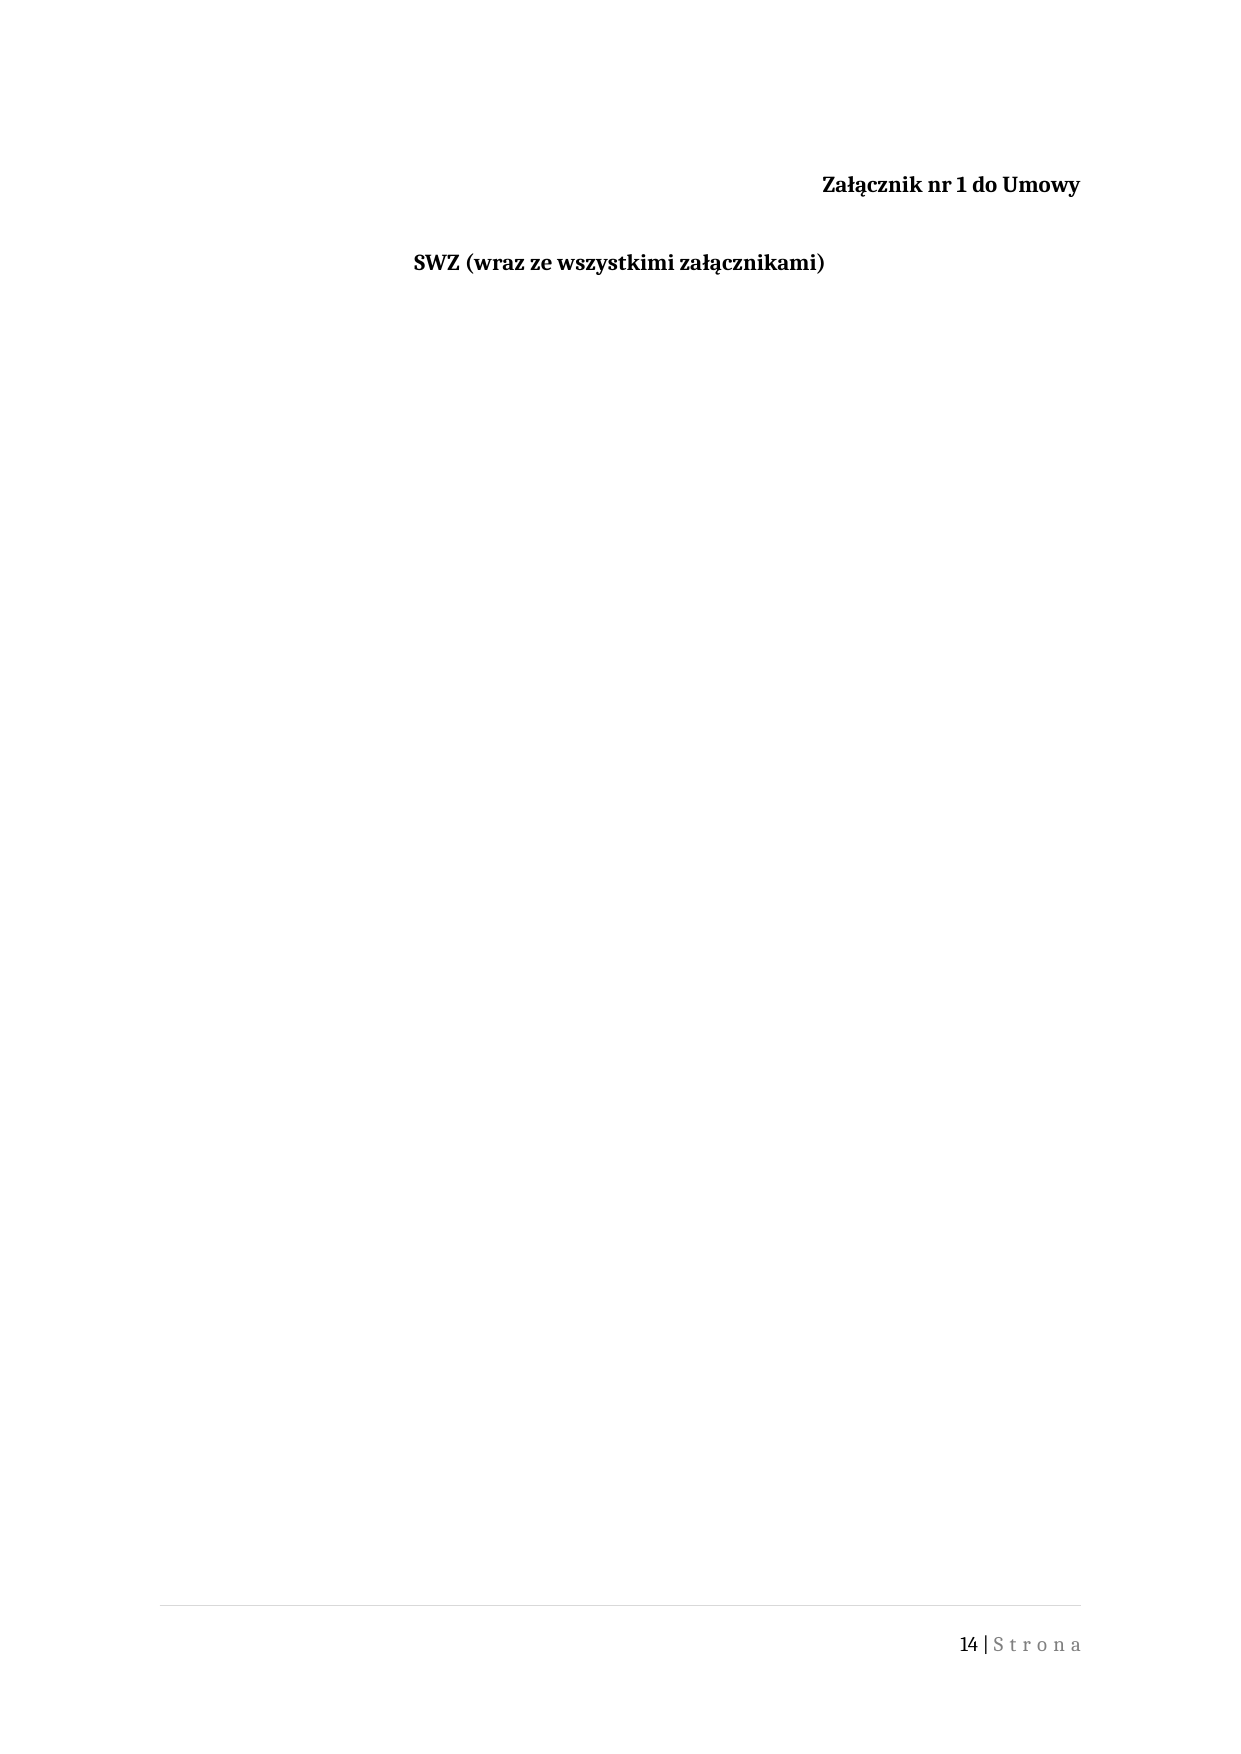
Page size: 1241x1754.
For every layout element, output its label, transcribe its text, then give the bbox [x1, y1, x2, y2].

text Załącznik nr 1 do Umowy [159, 172, 1081, 198]
text SWZ (wraz ze wszystkimi załącznikami) [159, 250, 1081, 276]
